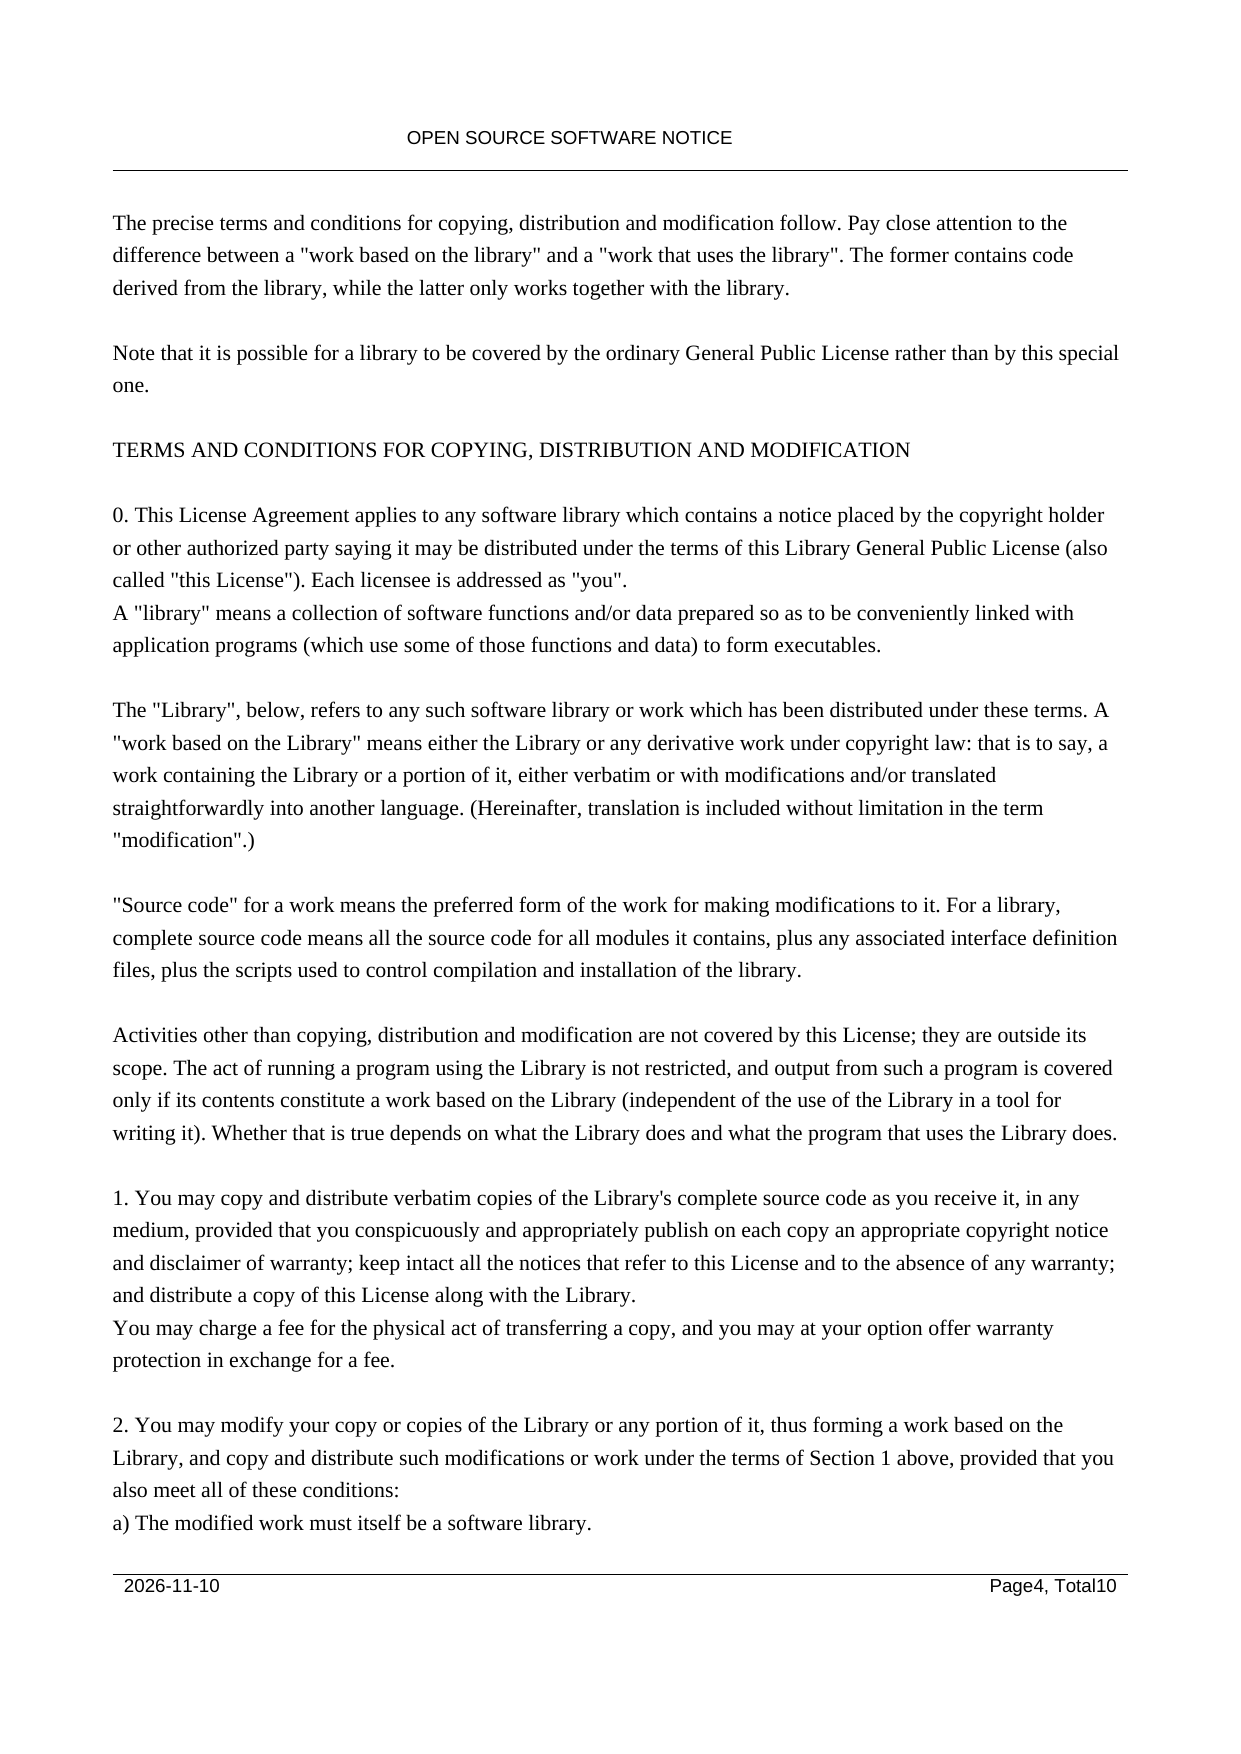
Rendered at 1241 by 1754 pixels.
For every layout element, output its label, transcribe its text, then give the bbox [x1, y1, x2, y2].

text A "library" means a collection of software functions and/or data prepared so as to be conveniently linked with application programs (which use some of those functions and data) to form executables. [112, 596, 1128, 661]
text Activities other than copying, distribution and modification are not covered by this License; they are outside its scope. The act of running a program using the Library is not restricted, and output from such a program is covered only if its contents constitute a work based on the Library (independent of the use of the Library in a tool for writing it). Whether that is true depends on what the Library does and what the program that uses the Library does. [112, 1019, 1128, 1149]
text You may charge a fee for the physical act of transferring a copy, and you may at your option offer warranty protection in exchange for a fee. [112, 1311, 1128, 1376]
text a) The modified work must itself be a software library. [112, 1506, 1128, 1539]
text TERMS AND CONDITIONS FOR COPYING, DISTRIBUTION AND MODIFICATION [112, 434, 1128, 466]
text The "Library", below, refers to any such software library or work which has been distributed under these terms. A "work based on the Library" means either the Library or any derivative work under copyright law: that is to say, a work containing the Library or a portion of it, either verbatim or with modifications and/or translated straightforwardly into another language. (Hereinafter, translation is included without limitation in the term "modification".) [112, 694, 1128, 856]
text Note that it is possible for a library to be covered by the ordinary General Public License rather than by this special one. [112, 336, 1128, 401]
text 1. You may copy and distribute verbatim copies of the Library's complete source code as you receive it, in any medium, provided that you conspicuously and appropriately publish on each copy an appropriate copyright notice and disclaimer of warranty; keep intact all the notices that refer to this License and to the absence of any warranty; and distribute a copy of this License along with the Library. [112, 1181, 1128, 1311]
text "Source code" for a work means the preferred form of the work for making modifications to it. For a library, complete source code means all the source code for all modules it contains, plus any associated interface definition files, plus the scripts used to control compilation and installation of the library. [112, 889, 1128, 986]
text The precise terms and conditions for copying, distribution and modification follow. Pay close attention to the difference between a "work based on the library" and a "work that uses the library". The former contains code derived from the library, while the latter only works together with the library. [112, 206, 1128, 304]
text 2. You may modify your copy or copies of the Library or any portion of it, thus forming a work based on the Library, and copy and distribute such modifications or work under the terms of Section 1 above, provided that you also meet all of these conditions: [112, 1409, 1128, 1506]
text 0. This License Agreement applies to any software library which contains a notice placed by the copyright holder or other authorized party saying it may be distributed under the terms of this Library General Public License (also called "this License"). Each licensee is addressed as "you". [112, 499, 1128, 596]
